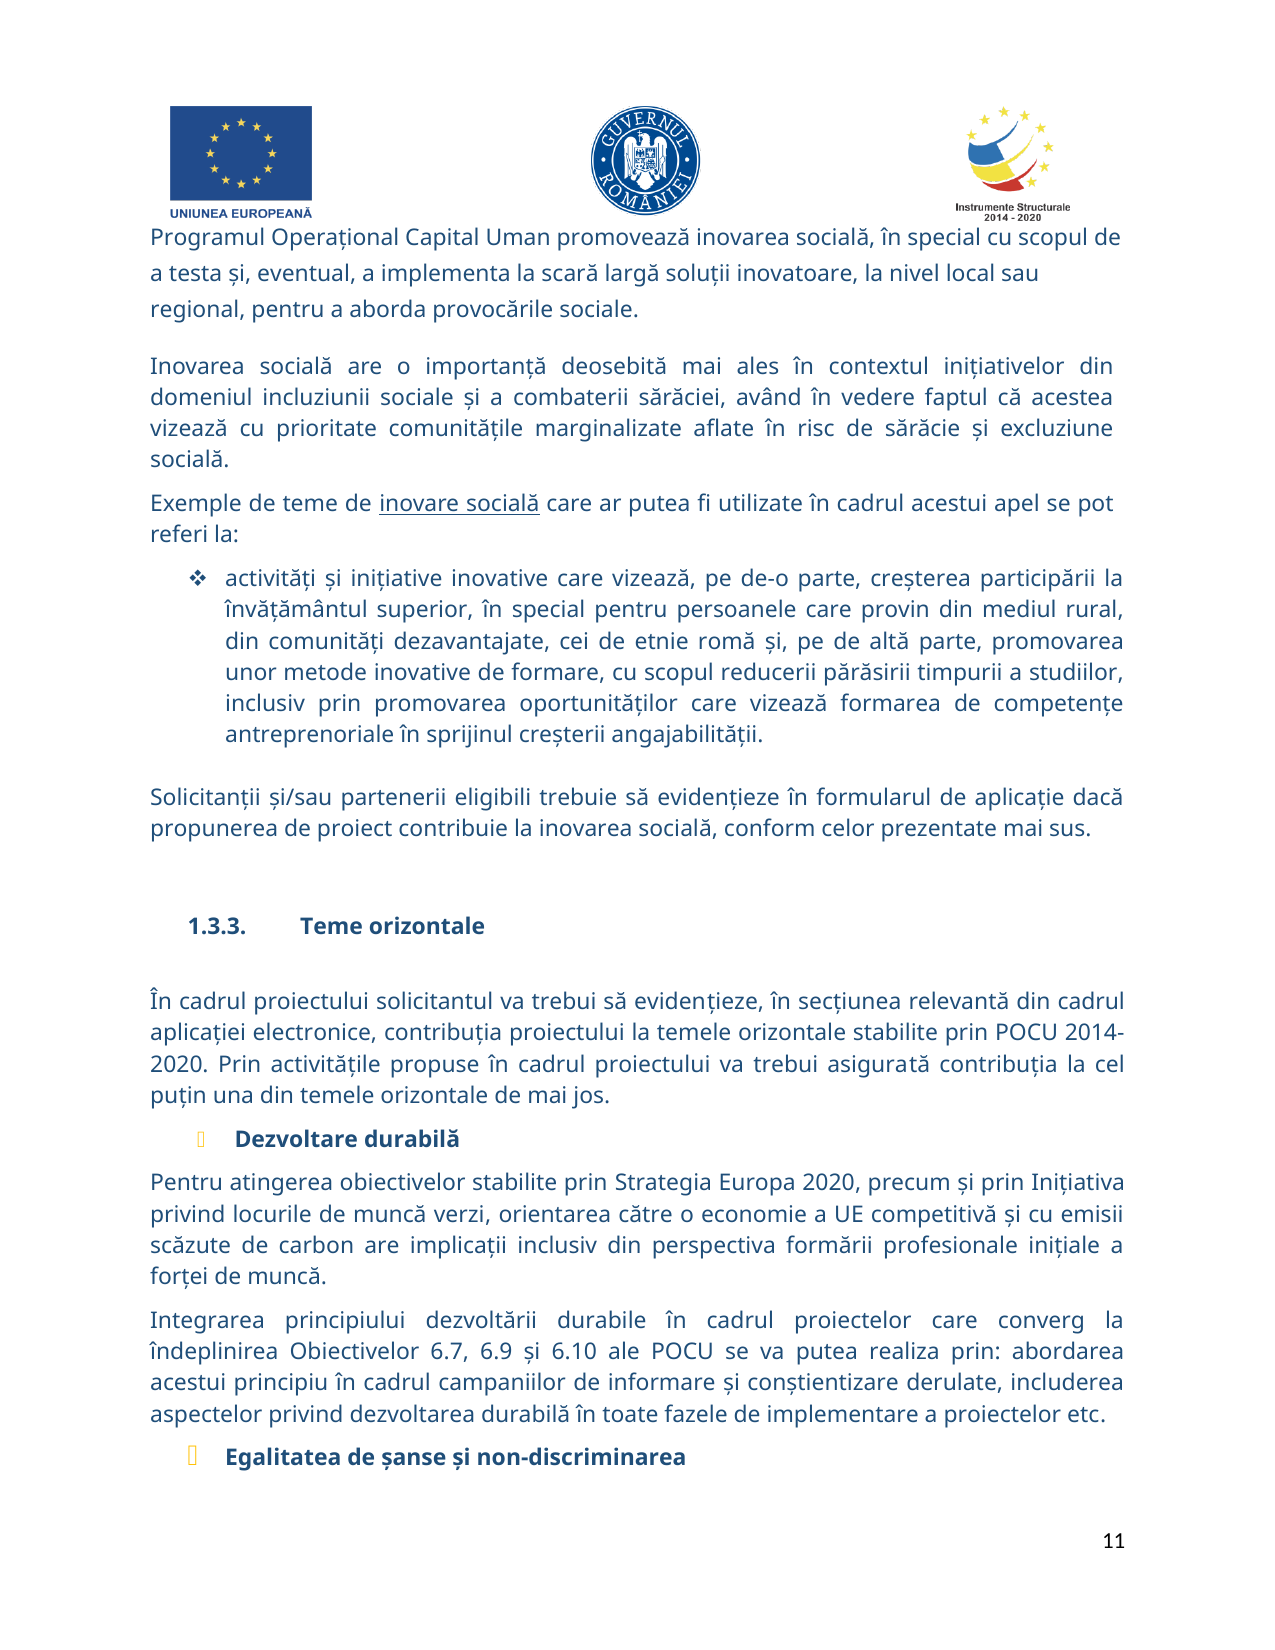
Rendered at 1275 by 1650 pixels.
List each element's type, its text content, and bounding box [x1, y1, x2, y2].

list activități și inițiative inovative care vizează, pe de-o parte, creșterea participării la învățământul superior, în special pentru persoanele care provin din mediul rural, din comunități dezavantajate, cei de etnie romă și, pe de altă parte, promovarea unor metode inovative de formare, cu scopul reducerii părăsirii timpurii a studiilor, inclusiv prin promovarea oportunităților care vizează formarea de competențe antreprenoriale în sprijinul creșterii angajabilității. [187, 562, 1125, 750]
text Integrarea principiului dezvoltării durabile în cadrul proiectelor care converg la îndeplinirea Obiectivelor 6.7, 6.9 și 6.10 ale POCU se va putea realiza prin: abordarea acestui principiu în cadrul campaniilor de informare și conștientizare derulate, includerea aspectelor privind dezvoltarea durabilă în toate fazele de implementare a proiectelor etc. [150, 1304, 1125, 1429]
text Pentru atingerea obiectivelor stabilite prin Strategia Europa 2020, precum și prin Inițiativa privind locurile de muncă verzi, orientarea către o economie a UE competitivă și cu emisii scăzute de carbon are implicații inclusiv din perspectiva formării profesionale inițiale a forței de muncă. [150, 1166, 1125, 1291]
list Egalitatea de șanse și non-discriminarea [187, 1441, 1125, 1473]
text Programul Operațional Capital Uman promovează inovarea socială, în special cu scopul de a testa și, eventual, a implementa la scară largă soluții inovatoare, la nivel local sau regional, pentru a aborda provocările sociale. [150, 103, 1125, 324]
text Solicitanții și/sau partenerii eligibili trebuie să evidențieze în formularul de aplicație dacă propunerea de proiect contribuie la inovarea socială, conform celor prezentate mai sus. [150, 781, 1125, 843]
text În cadrul proiectului solicitantul va trebui să evidențieze, în secțiunea relevantă din cadrul aplicației electronice, contribuția proiectului la temele orizontale stabilite prin POCU 2014-2020. Prin activitățile propuse în cadrul proiectului va trebui asigurată contribuția la cel puțin una din temele orizontale de mai jos. [150, 985, 1125, 1110]
list Dezvoltare durabilă [197, 1123, 1125, 1154]
text Inovarea socială are o importanță deosebită mai ales în contextul inițiativelor din domeniul incluziunii sociale și a combaterii sărăciei, având în vedere faptul că acestea vizează cu prioritate comunitățile marginalizate aflate în risc de sărăcie și excluziune socială. [150, 350, 1115, 475]
subtitle Teme orizontale [187, 910, 1125, 941]
text Exemple de teme de inovare socială care ar putea fi utilizate în cadrul acestui apel se pot referi la: [150, 487, 1115, 550]
